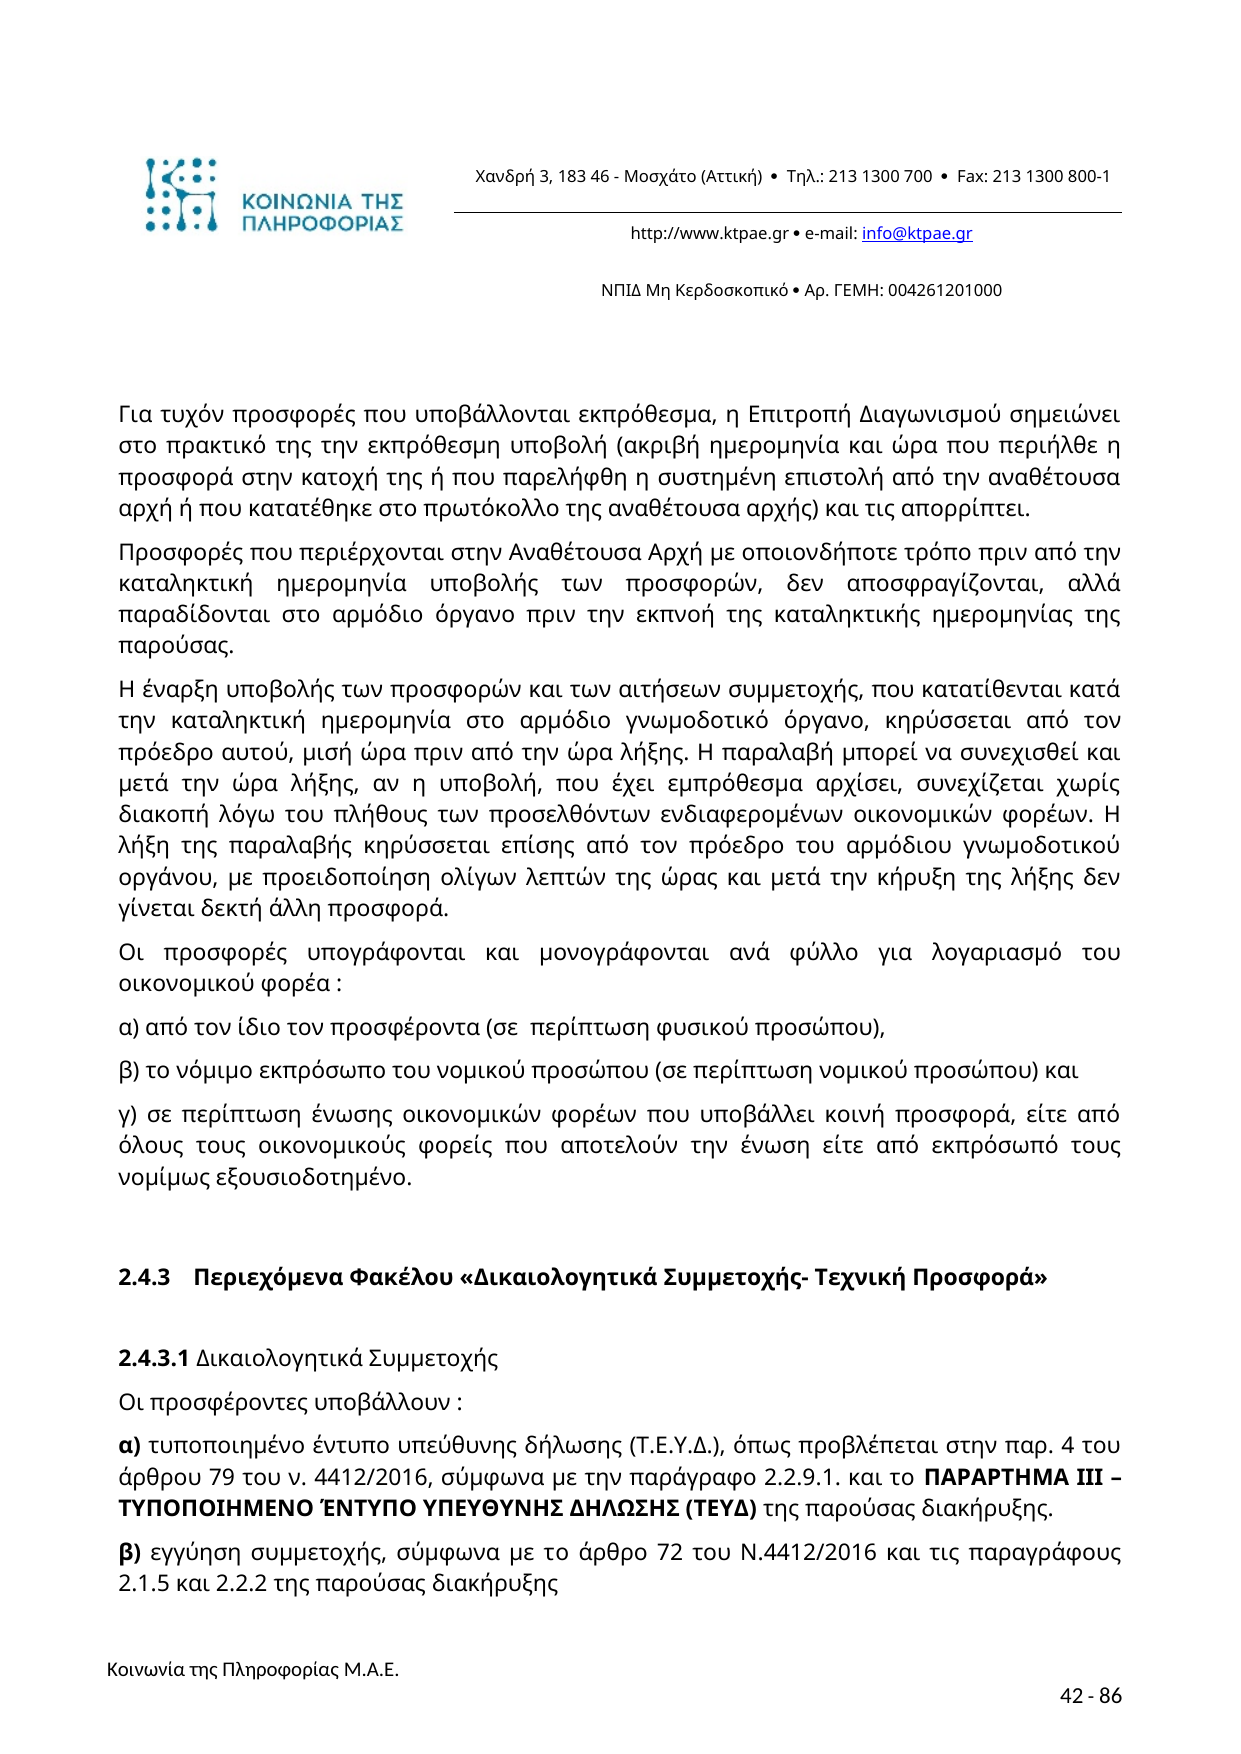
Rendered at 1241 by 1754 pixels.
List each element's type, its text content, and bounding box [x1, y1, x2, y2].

text γ) σε περίπτωση ένωσης οικονομικών φορέων που υποβάλλει κοινή προσφορά, είτε από όλους τους οικονομικούς φορείς που αποτελούν την ένωση είτε από εκπρόσωπό τους νομίμως εξουσιοδοτημένο. [118, 1098, 1122, 1192]
text Η έναρξη υποβολής των προσφορών και των αιτήσεων συμμετοχής, που κατατίθενται κατά την καταληκτική ημερομηνία στο αρμόδιο γνωμοδοτικό όργανο, κηρύσσεται από τον πρόεδρο αυτού, μισή ώρα πριν από την ώρα λήξης. Η παραλαβή μπορεί να συνεχισθεί και μετά την ώρα λήξης, αν η υποβολή, που έχει εμπρόθεσμα αρχίσει, συνεχίζεται χωρίς διακοπή λόγω του πλήθους των προσελθόντων ενδιαφερομένων οικονομικών φορέων. Η λήξη της παραλαβής κηρύσσεται επίσης από τον πρόεδρο του αρμόδιου γνωμοδοτικού οργάνου, με προειδοποίηση ολίγων λεπτών της ώρας και μετά την κήρυξη της λήξης δεν γίνεται δεκτή άλλη προσφορά. [118, 673, 1122, 923]
text Για τυχόν προσφορές που υποβάλλονται εκπρόθεσμα, η Επιτροπή Διαγωνισμού σημειώνει στο πρακτικό της την εκπρόθεσμη υποβολή (ακριβή ημερομηνία και ώρα που περιήλθε η προσφορά στην κατοχή της ή που παρελήφθη η συστημένη επιστολή από την αναθέτουσα αρχή ή που κατατέθηκε στο πρωτόκολλο της αναθέτουσα αρχής) και τις απορρίπτει. [118, 398, 1122, 523]
text Προσφορές που περιέρχονται στην Αναθέτουσα Αρχή με οποιονδήποτε τρόπο πριν από την καταληκτική ημερομηνία υποβολής των προσφορών, δεν αποσφραγίζονται, αλλά παραδίδονται στο αρμόδιο όργανο πριν την εκπνοή της καταληκτικής ημερομηνίας της παρούσας. [118, 536, 1122, 661]
text β) εγγύηση συμμετοχής, σύμφωνα με τo άρθρο 72 του Ν.4412/2016 και τις παραγράφους 2.1.5 και 2.2.2 της παρούσας διακήρυξης [118, 1536, 1122, 1598]
text β) το νόμιμο εκπρόσωπο του νομικού προσώπου (σε περίπτωση νομικού προσώπου) και [118, 1054, 1122, 1086]
picture [140, 156, 408, 238]
text Οι προσφορές υπογράφονται και μονογράφονται ανά φύλλο για λογαριασμό του οικονομικού φορέα : [118, 936, 1122, 998]
text Οι προσφέροντες υποβάλλουν : [118, 1386, 1122, 1417]
text α) τυποποιημένο έντυπο υπεύθυνης δήλωσης (Τ.Ε.Υ.Δ.), όπως προβλέπεται στην παρ. 4 του άρθρου 79 του ν. 4412/2016, σύμφωνα με την παράγραφο 2.2.9.1. και το ΠΑΡΑΡΤΗΜΑ ΙΙΙ – ΤΥΠΟΠΟΙΗΜΕΝΟ ΈΝΤΥΠΟ ΥΠΕΥΘΥΝΗΣ ΔΗΛΩΣΗΣ (ΤΕΥΔ) της παρούσας διακήρυξης. [118, 1429, 1122, 1523]
text α) από τον ίδιο τον προσφέροντα (σε περίπτωση φυσικού προσώπου), [118, 1011, 1122, 1042]
subtitle 2.4.3 Περιεχόμενα Φακέλου «Δικαιολογητικά Συμμετοχής- Τεχνική Προσφορά» [118, 1261, 1122, 1292]
text 2.4.3.1 Δικαιολογητικά Συμμετοχής [118, 1342, 1122, 1373]
